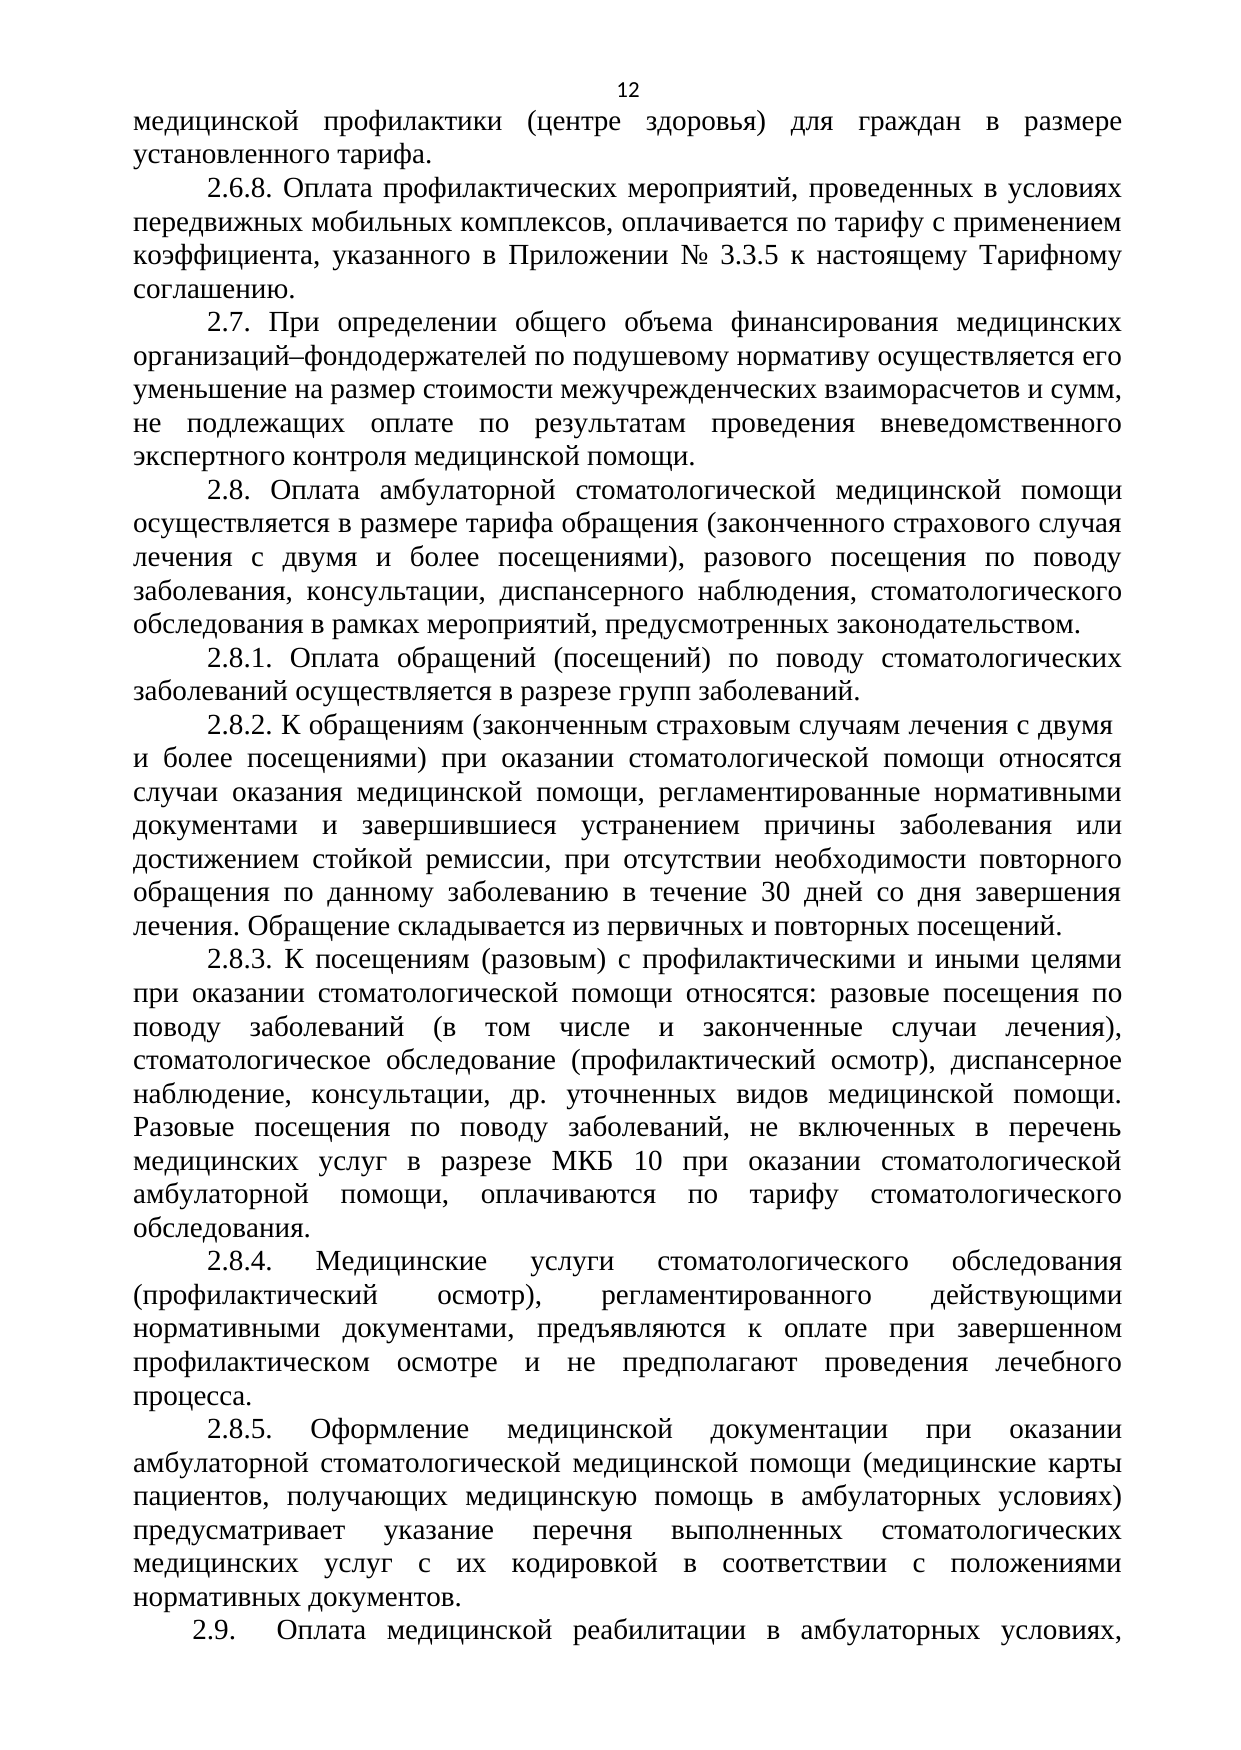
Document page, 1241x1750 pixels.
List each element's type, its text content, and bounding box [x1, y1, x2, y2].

text 2.6.8. Оплата профилактических мероприятий, проведенных в условиях передвижных мобильных комплексов, оплачивается по тарифу с применением коэффициента, указанного в Приложении № 3.3.5 к настоящему Тарифному соглашению. [133, 170, 1123, 304]
text 2.7. При определении общего объема финансирования медицинских организаций–фондодержателей по подушевому нормативу осуществляется его уменьшение на размер стоимости межучрежденческих взаиморасчетов и сумм, не подлежащих оплате по результатам проведения вневедомственного экспертного контроля медицинской помощи. [133, 304, 1123, 472]
text 2.8.5. Оформление медицинской документации при оказании амбулаторной стоматологической медицинской помощи (медицинские карты пациентов, получающих медицинскую помощь в амбулаторных условиях) предусматривает указание перечня выполненных стоматологических медицинских услуг с их кодировкой в соответствии с положениями нормативных документов. [133, 1411, 1123, 1612]
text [133, 1612, 1123, 1646]
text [133, 103, 1123, 170]
text 2.8.4. Медицинские услуги стоматологического обследования (профилактический осмотр), регламентированного действующими нормативными документами, предъявляются к оплате при завершенном профилактическом осмотре и не предполагают проведения лечебного процесса. [133, 1243, 1123, 1411]
text 2.8. Оплата амбулаторной стоматологической медицинской помощи осуществляется в размере тарифа обращения (законченного страхового случая лечения с двумя и более посещениями), разового посещения по поводу заболевания, консультации, диспансерного наблюдения, стоматологического обследования в рамках мероприятий, предусмотренных законодательством. [133, 472, 1123, 640]
text 2.8.3. К посещениям (разовым) с профилактическими и иными целями при оказании стоматологической помощи относятся: разовые посещения по поводу заболеваний (в том числе и законченные случаи лечения), стоматологическое обследование (профилактический осмотр), диспансерное наблюдение, консультации, др. уточненных видов медицинской помощи. Разовые посещения по поводу заболеваний, не включенных в перечень медицинских услуг в разрезе МКБ 10 при оказании стоматологической амбулаторной помощи, оплачиваются по тарифу стоматологического обследования. [133, 942, 1123, 1243]
text 2.8.2. К обращениям (законченным страховым случаям лечения с двумя и более посещениями) при оказании стоматологической помощи относятся случаи оказания медицинской помощи, регламентированные нормативными документами и завершившиеся устранением причины заболевания или достижением стойкой ремиссии, при отсутствии необходимости повторного обращения по данному заболеванию в течение 30 дней со дня завершения лечения. Обращение складывается из первичных и повторных посещений. [133, 707, 1123, 942]
text 2.8.1. Оплата обращений (посещений) по поводу стоматологических заболеваний осуществляется в разрезе групп заболеваний. [133, 640, 1123, 707]
